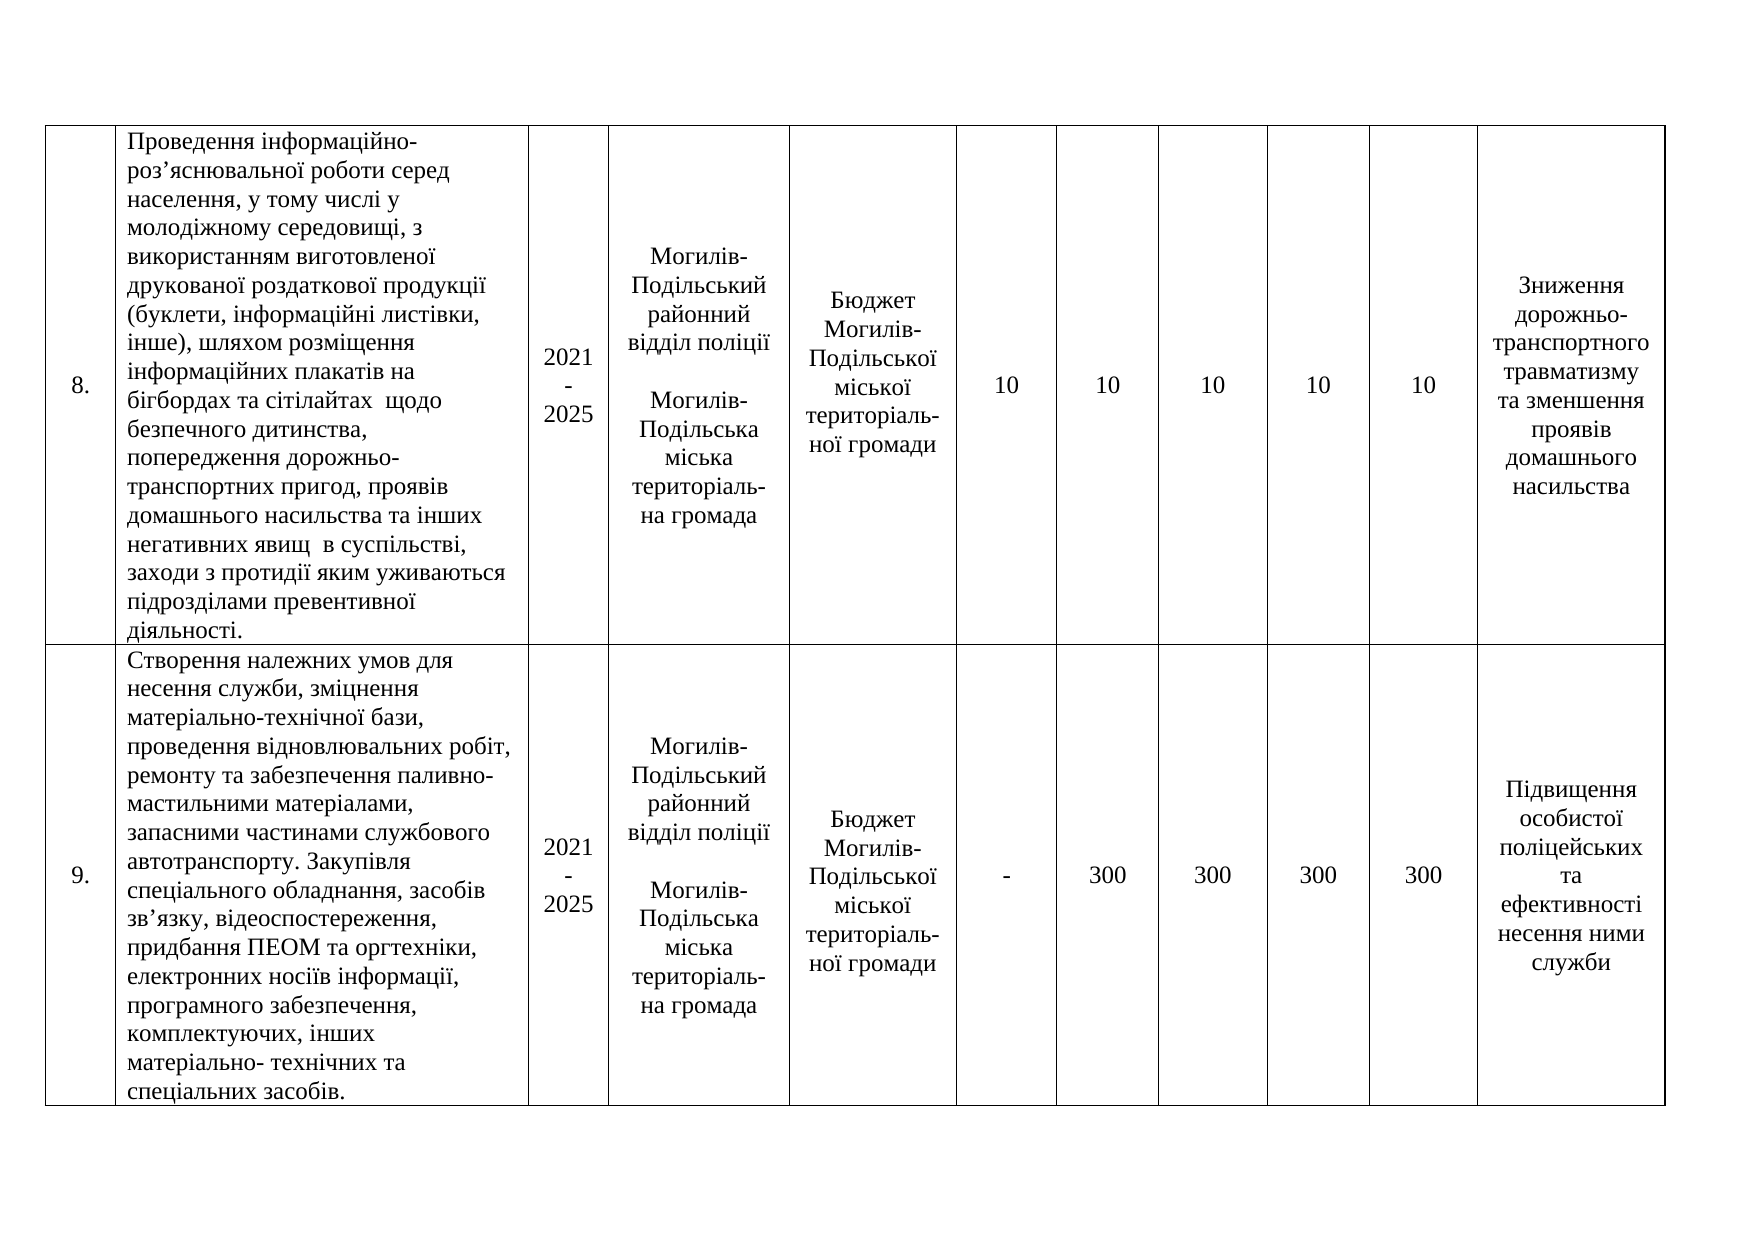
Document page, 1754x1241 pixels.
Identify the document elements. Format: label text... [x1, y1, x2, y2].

table_cell Проведення інформаційно- роз’яснювальної роботи серед населення, у тому числі у молодіжному середовищі, з використанням виготовленої друкованої роздаткової продукції (буклети, інформаційні листівки, інше), шляхом розміщення інформаційних плакатів на бігбордах та сітілайтах щодо безпечного дитинства, попередження дорожньо- транспортних пригод, проявів домашнього насильства та інших негативних явищ в суспільстві, заходи з протидії яким уживаються підрозділами превентивної діяльності. [116, 126, 528, 644]
table_cell Підвищення особистої поліцейських та ефективності несення ними служби [1478, 645, 1664, 1105]
table_cell 2021-2025 [529, 126, 608, 644]
table_cell 300 [1159, 645, 1267, 1105]
table_cell Бюджет Могилів-Подільської міської територіаль- ної громади [790, 645, 956, 1105]
table_cell 300 [1268, 645, 1369, 1105]
table_cell 300 [1057, 645, 1158, 1105]
table_cell Створення належних умов для несення служби, зміцнення матеріально-технічної бази, проведення відновлювальних робіт, ремонту та забезпечення паливно- мастильними матеріалами, запасними частинами службового автотранспорту. Закупівля спеціального обладнання, засобів зв’язку, відеоспостереження, придбання ПЕОМ та оргтехніки, електронних носіїв інформації, програмного забезпечення, комплектуючих, інших матеріально- технічних та спеціальних засобів. [116, 645, 528, 1105]
table_cell 10 [957, 126, 1056, 644]
table_cell 10 [1159, 126, 1267, 644]
table_cell 300 [1370, 645, 1477, 1105]
table_cell 9. [46, 645, 115, 1105]
table_cell 10 [1057, 126, 1158, 644]
table_cell 8. [46, 126, 115, 644]
table_cell - [957, 645, 1056, 1105]
table_cell Зниження дорожньо- транспортного травматизму та зменшення проявів домашнього насильства [1478, 126, 1664, 644]
table_cell 2021-2025 [529, 645, 608, 1105]
table_cell Бюджет Могилів-Подільської міської територіаль- ної громади [790, 126, 956, 644]
table_cell 10 [1268, 126, 1369, 644]
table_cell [609, 645, 789, 1105]
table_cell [609, 126, 789, 644]
table_cell 10 [1370, 126, 1477, 644]
